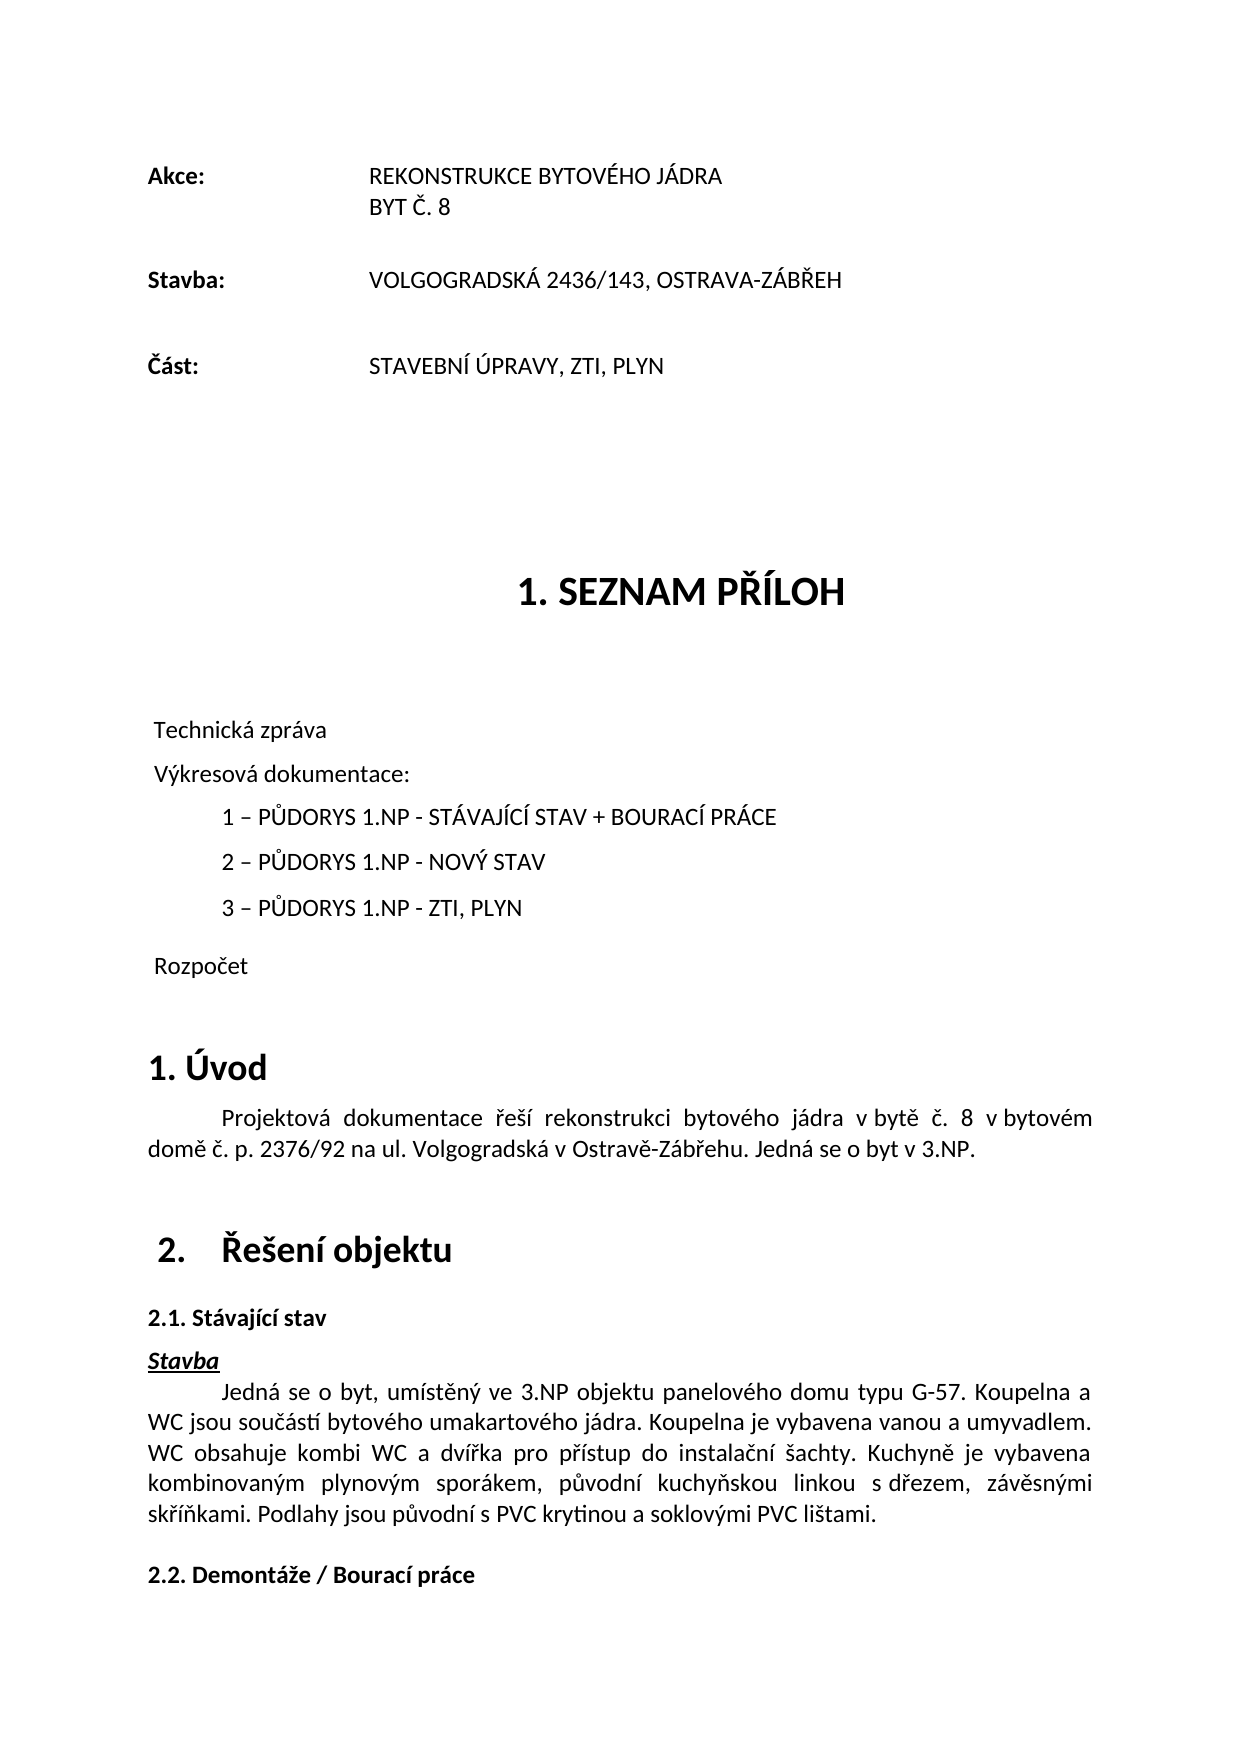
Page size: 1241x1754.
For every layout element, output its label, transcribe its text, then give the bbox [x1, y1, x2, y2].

text 3 – PŮDORYS 1.NP - ZTI, PLYN [148, 892, 1093, 923]
text 1. SEZNAM PŘÍLOH [441, 565, 1093, 616]
text Stavba [148, 1346, 1093, 1376]
text Jedná se o byt, umístěný ve 3.NP objektu panelového domu typu G-57. Koupelna a WC jsou součástí bytového umakartového jádra. Koupelna je vybavena vanou a umyvadlem. WC obsahuje kombi WC a dvířka pro přístup do instalační šachty. Kuchyně je vybavena kombinovaným plynovým sporákem, původní kuchyňskou linkou s dřezem, závěsnými skříňkami. Podlahy jsou původní s PVC krytinou a soklovými PVC lištami. [148, 1376, 1093, 1529]
text 1. Úvod [148, 1044, 1093, 1090]
text Akce: REKONSTRUKCE BYTOVÉHO JÁDRA [148, 160, 1093, 191]
text Technická zpráva [148, 715, 1093, 745]
text Rozpočet [154, 950, 1093, 981]
text Výkresová dokumentace: [154, 758, 1093, 788]
text 2 – PŮDORYS 1.NP - NOVÝ STAV [148, 846, 1093, 877]
text 2.2. Demontáže / Bourací práce [148, 1559, 1093, 1590]
text 1 – PŮDORYS 1.NP - STÁVAJÍCÍ STAV + BOURACÍ PRÁCE [148, 801, 1093, 831]
text Projektová dokumentace řeší rekonstrukci bytového jádra v bytě č. 8 v bytovém domě č. p. 2376/92 na ul. Volgogradská v Ostravě-Zábřehu. Jedná se o byt v 3.NP. [148, 1103, 1093, 1164]
text BYT Č. 8 [148, 191, 1093, 221]
text Část: STAVEBNÍ ÚPRAVY, ZTI, PLYN [148, 350, 1093, 381]
list Řešení objektu [157, 1226, 1093, 1272]
text 2.1. Stávající stav [148, 1302, 1093, 1333]
text Stavba: VOLGOGRADSKÁ 2436/143, OSTRAVA-ZÁBŘEH [148, 264, 1093, 295]
